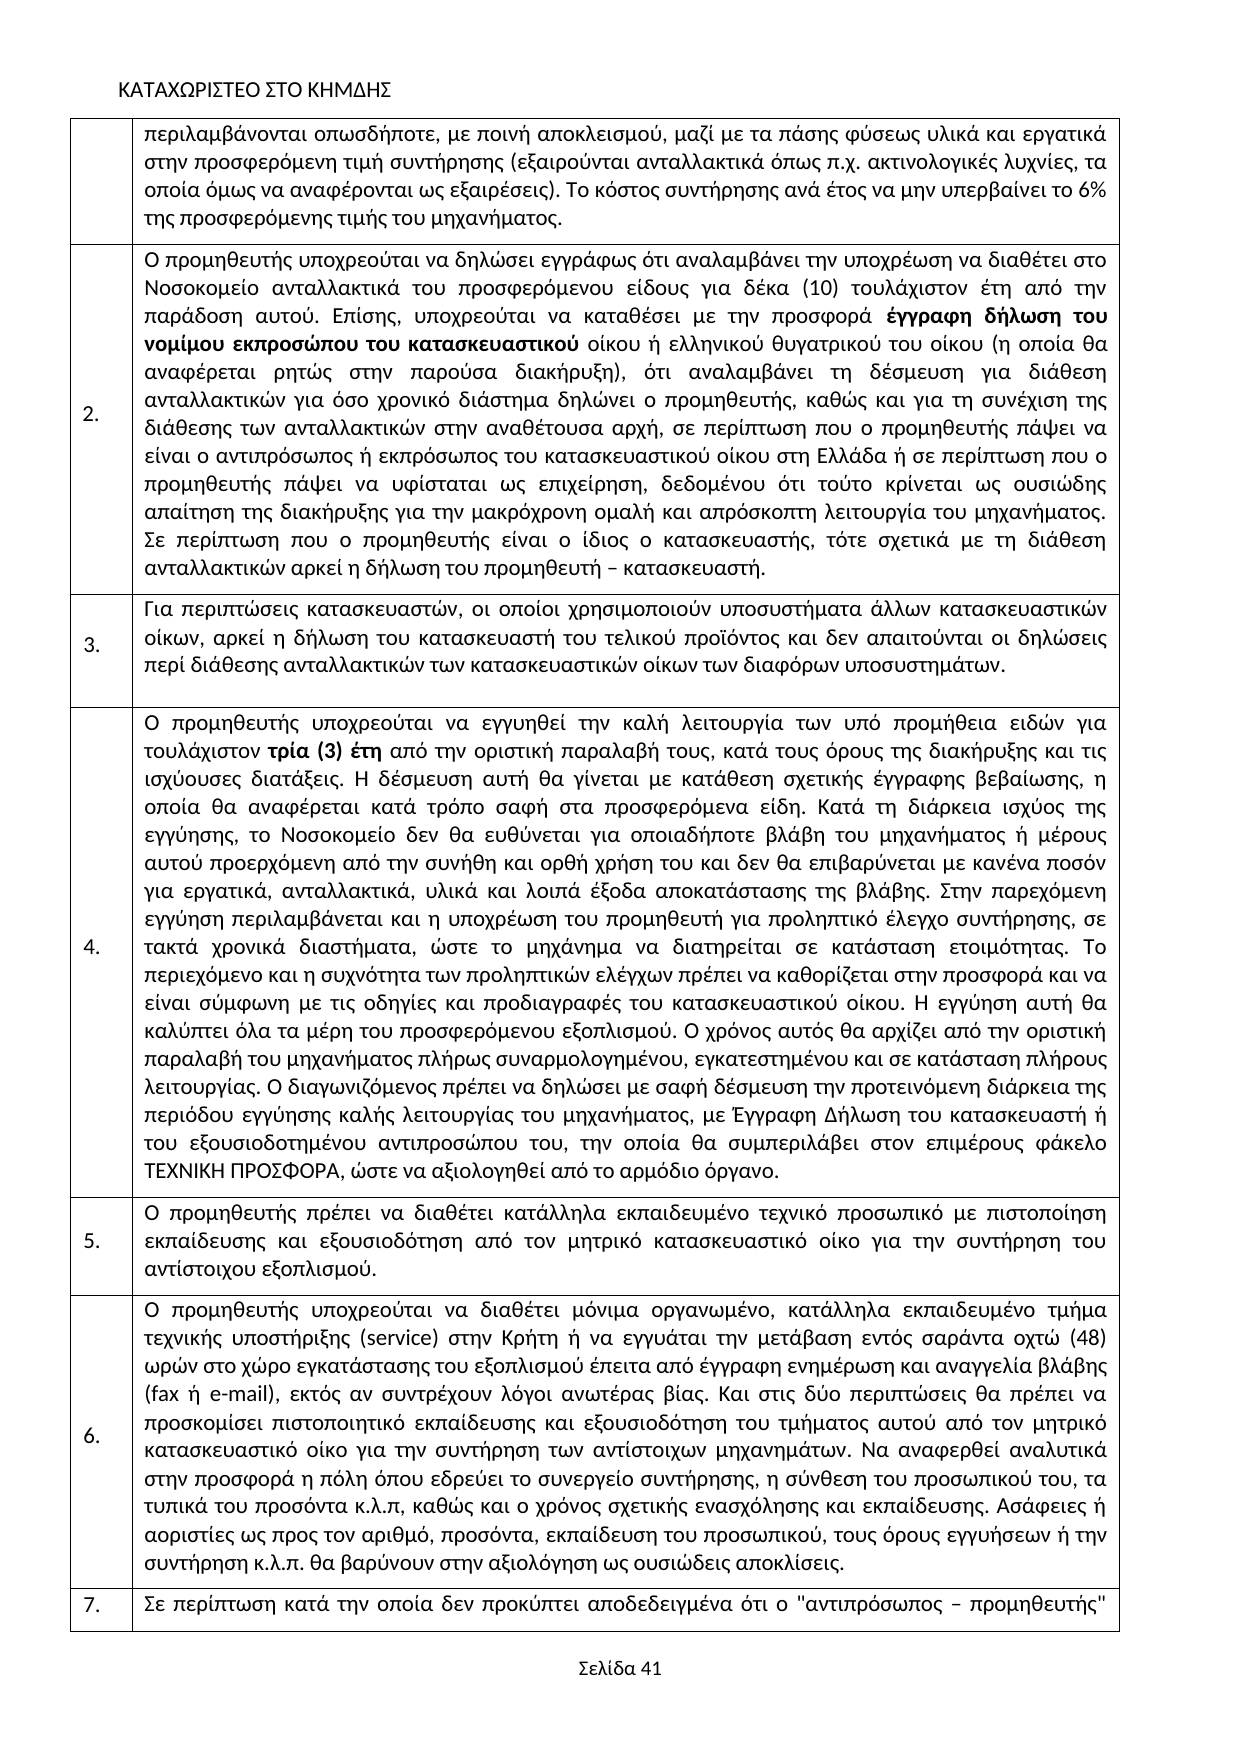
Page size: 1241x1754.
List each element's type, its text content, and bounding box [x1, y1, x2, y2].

table_cell [71, 1589, 132, 1631]
table_cell Για περιπτώσεις κατασκευαστών, οι οποίοι χρησιμοποιούν υποσυστήματα άλλων κατασκευαστικών οίκων, αρκεί η δήλωση του κατασκευαστή του τελικού προϊόντος και δεν απαιτούνται οι δηλώσεις περί διάθεσης ανταλλακτικών των κατασκευαστικών οίκων των διαφόρων υποσυστημάτων. [133, 595, 1119, 707]
table_cell Ο προμηθευτής πρέπει να διαθέτει κατάλληλα εκπαιδευμένο τεχνικό προσωπικό με πιστοποίηση εκπαίδευσης και εξουσιοδότηση από τον μητρικό κατασκευαστικό οίκο για την συντήρηση του αντίστοιχου εξοπλισμού. [133, 1198, 1119, 1294]
table_cell Ο προμηθευτής υποχρεούται να εγγυηθεί την καλή λειτουργία των υπό προμήθεια ειδών για τουλάχιστον τρία (3) έτη από την οριστική παραλαβή τους, κατά τους όρους της διακήρυξης και τις ισχύουσες διατάξεις. Η δέσμευση αυτή θα γίνεται με κατάθεση σχετικής έγγραφης βεβαίωσης, η οποία θα αναφέρεται κατά τρόπο σαφή στα προσφερόμενα είδη. Κατά τη διάρκεια ισχύος της εγγύησης, το Νοσοκομείο δεν θα ευθύνεται για οποιαδήποτε βλάβη του μηχανήματος ή μέρους αυτού προερχόμενη από την συνήθη και ορθή χρήση του και δεν θα επιβαρύνεται με κανένα ποσόν για εργατικά, ανταλλακτικά, υλικά και λοιπά έξοδα αποκατάστασης της βλάβης. Στην παρεχόμενη εγγύηση περιλαμβάνεται και η υποχρέωση του προμηθευτή για προληπτικό έλεγχο συντήρησης, σε τακτά χρονικά διαστήματα, ώστε το μηχάνημα να διατηρείται σε κατάσταση ετοιμότητας. Το περιεχόμενο και η συχνότητα των προληπτικών ελέγχων πρέπει να καθορίζεται στην προσφορά και να είναι σύμφωνη με τις οδηγίες και προδιαγραφές του κατασκευαστικού οίκου. Η εγγύηση αυτή θα καλύπτει όλα τα μέρη του προσφερόμενου εξοπλισμού. Ο χρόνος αυτός θα αρχίζει από την οριστική παραλαβή του μηχανήματος πλήρως συναρμολογημένου, εγκατεστημένου και σε κατάσταση πλήρους λειτουργίας. Ο διαγωνιζόμενος πρέπει να δηλώσει με σαφή δέσμευση την προτεινόμενη διάρκεια της περιόδου εγγύησης καλής λειτουργίας του μηχανήματος, με Έγγραφη Δήλωση του κατασκευαστή ή του εξουσιοδοτημένου αντιπροσώπου του, την οποία θα συμπεριλάβει στον επιμέρους φάκελο ΤΕΧΝΙΚΗ ΠΡΟΣΦΟΡΑ, ώστε να αξιολογηθεί από το αρμόδιο όργανο. [133, 708, 1119, 1197]
table_cell [71, 1296, 132, 1588]
table_cell [71, 245, 132, 593]
table_cell [71, 119, 132, 244]
table_cell [71, 595, 132, 707]
table_cell [71, 1198, 132, 1294]
table_cell Ο προμηθευτής υποχρεούται να δηλώσει εγγράφως ότι αναλαμβάνει την υποχρέωση να διαθέτει στο Νοσοκομείο ανταλλακτικά του προσφερόμενου είδους για δέκα (10) τουλάχιστον έτη από την παράδοση αυτού. Επίσης, υποχρεούται να καταθέσει με την προσφορά έγγραφη δήλωση του νομίμου εκπροσώπου του κατασκευαστικού οίκου ή ελληνικού θυγατρικού του οίκου (η οποία θα αναφέρεται ρητώς στην παρούσα διακήρυξη), ότι αναλαμβάνει τη δέσμευση για διάθεση ανταλλακτικών για όσο χρονικό διάστημα δηλώνει ο προμηθευτής, καθώς και για τη συνέχιση της διάθεσης των ανταλλακτικών στην αναθέτουσα αρχή, σε περίπτωση που ο προμηθευτής πάψει να είναι ο αντιπρόσωπος ή εκπρόσωπος του κατασκευαστικού οίκου στη Ελλάδα ή σε περίπτωση που ο προμηθευτής πάψει να υφίσταται ως επιχείρηση, δεδομένου ότι τούτο κρίνεται ως ουσιώδης απαίτηση της διακήρυξης για την μακρόχρονη ομαλή και απρόσκοπτη λειτουργία του μηχανήματος. Σε περίπτωση που ο προμηθευτής είναι ο ίδιος ο κατασκευαστής, τότε σχετικά με τη διάθεση ανταλλακτικών αρκεί η δήλωση του προμηθευτή – κατασκευαστή. [133, 245, 1119, 593]
table_cell Ο προμηθευτής υποχρεούται να διαθέτει μόνιμα οργανωμένο, κατάλληλα εκπαιδευμένο τμήμα τεχνικής υποστήριξης (service) στην Κρήτη ή να εγγυάται την μετάβαση εντός σαράντα οχτώ (48) ωρών στο χώρο εγκατάστασης του εξοπλισμού έπειτα από έγγραφη ενημέρωση και αναγγελία βλάβης (fax ή e-mail), εκτός αν συντρέχουν λόγοι ανωτέρας βίας. Και στις δύο περιπτώσεις θα πρέπει να προσκομίσει πιστοποιητικό εκπαίδευσης και εξουσιοδότηση του τμήματος αυτού από τον μητρικό κατασκευαστικό οίκο για την συντήρηση των αντίστοιχων μηχανημάτων. Να αναφερθεί αναλυτικά στην προσφορά η πόλη όπου εδρεύει το συνεργείο συντήρησης, η σύνθεση του προσωπικού του, τα τυπικά του προσόντα κ.λ.π, καθώς και ο χρόνος σχετικής ενασχόλησης και εκπαίδευσης. Ασάφειες ή αοριστίες ως προς τον αριθμό, προσόντα, εκπαίδευση του προσωπικού, τους όρους εγγυήσεων ή την συντήρηση κ.λ.π. θα βαρύνουν στην αξιολόγηση ως ουσιώδεις αποκλίσεις. [133, 1296, 1119, 1588]
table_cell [133, 119, 1119, 244]
table_cell [71, 708, 132, 1197]
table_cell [133, 1589, 1119, 1631]
